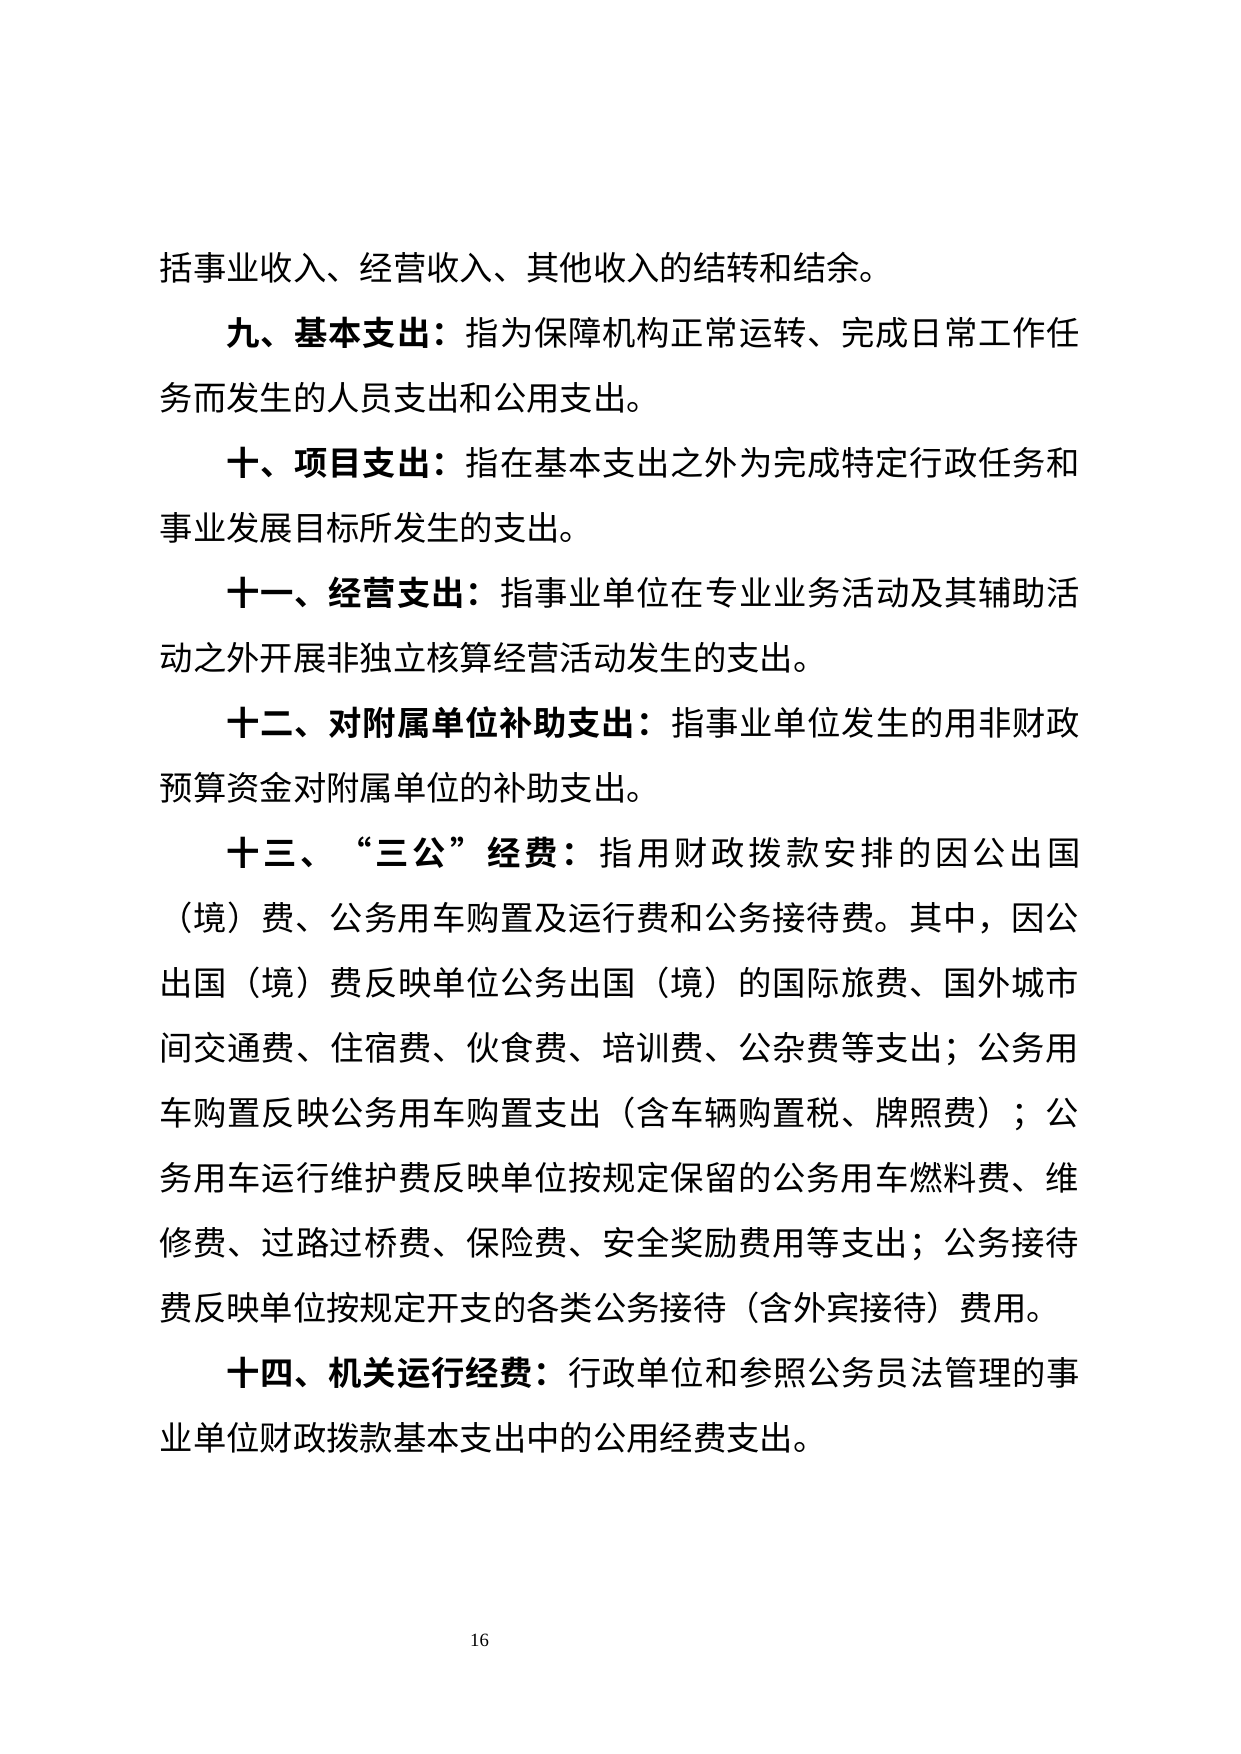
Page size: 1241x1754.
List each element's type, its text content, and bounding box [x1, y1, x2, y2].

text 十四、机关运行经费：行政单位和参照公务员法管理的事业单位财政拨款基本支出中的公用经费支出。 [159, 1338, 1081, 1468]
text 十二、对附属单位补助支出：指事业单位发生的用非财政预算资金对附属单位的补助支出。 [159, 688, 1081, 818]
text 十一、经营支出：指事业单位在专业业务活动及其辅助活动之外开展非独立核算经营活动发生的支出。 [159, 558, 1081, 688]
text 九、基本支出：指为保障机构正常运转、完成日常工作任务而发生的人员支出和公用支出。 [159, 298, 1081, 428]
text 十三、“三公”经费：指用财政拨款安排的因公出国（境）费、公务用车购置及运行费和公务接待费。其中，因公出国（境）费反映单位公务出国（境）的国际旅费、国外城市间交通费、住宿费、伙食费、培训费、公杂费等支出；公务用车购置反映公务用车购置支出（含车辆购置税、牌照费）；公务用车运行维护费反映单位按规定保留的公务用车燃料费、维修费、过路过桥费、保险费、安全奖励费用等支出；公务接待费反映单位按规定开支的各类公务接待（含外宾接待）费用。 [159, 818, 1081, 1338]
text 十、项目支出：指在基本支出之外为完成特定行政任务和事业发展目标所发生的支出。 [159, 428, 1081, 558]
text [159, 233, 1081, 298]
